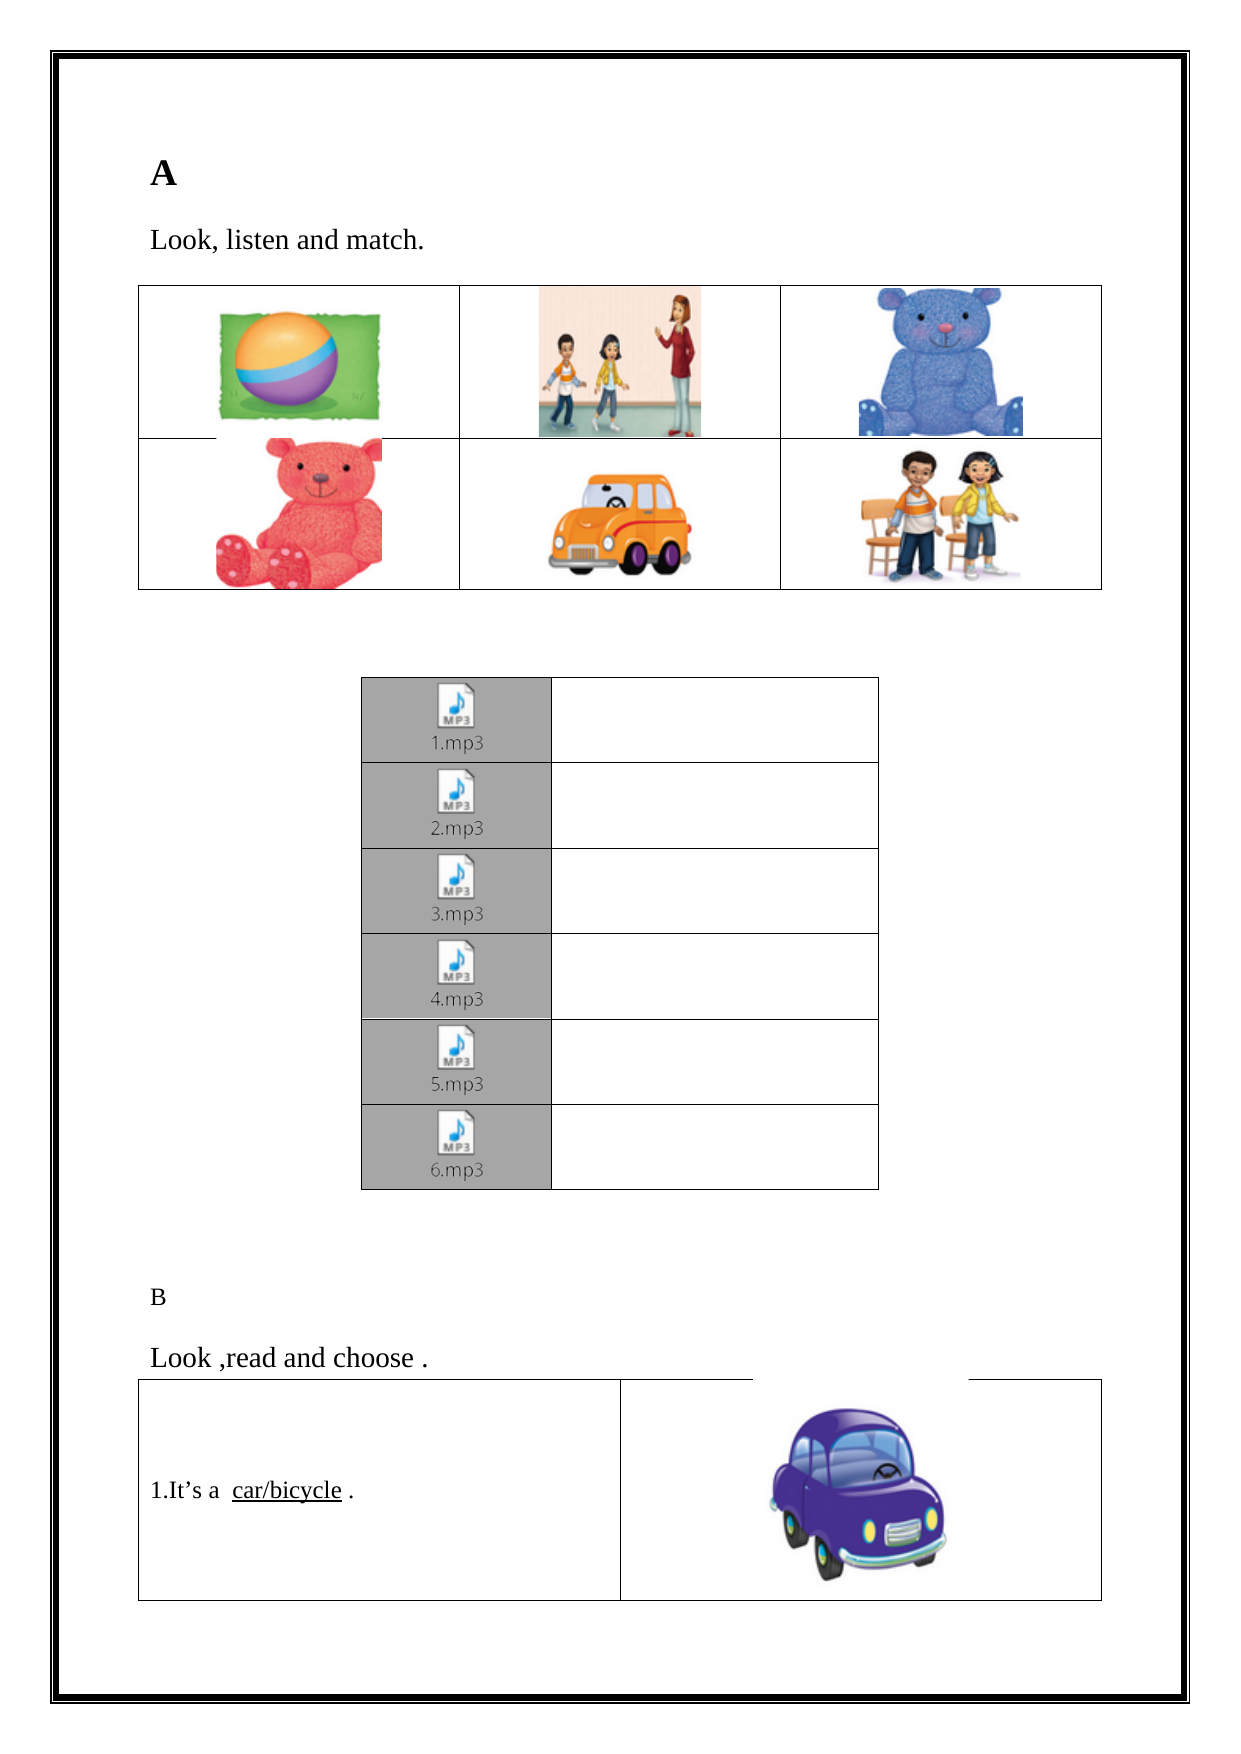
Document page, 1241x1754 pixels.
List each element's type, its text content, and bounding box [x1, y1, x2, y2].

table_cell [781, 439, 1101, 589]
text A [150, 150, 1090, 193]
table_cell [552, 934, 878, 1018]
table_cell [362, 1020, 551, 1104]
table_header [552, 678, 878, 762]
picture [214, 286, 384, 589]
table_header [362, 678, 551, 762]
picture [858, 288, 1023, 436]
text B [150, 1282, 1090, 1311]
table_cell [552, 1105, 878, 1189]
table_cell [362, 849, 551, 933]
table_header 1.It’s a car/bicycle . [139, 1380, 620, 1600]
table_header [781, 286, 1101, 438]
table_cell [460, 439, 780, 589]
table_cell [139, 439, 216, 589]
table_cell [362, 763, 551, 848]
table_cell [552, 849, 878, 933]
table_cell [552, 1020, 878, 1104]
picture [861, 441, 1021, 586]
table_header [139, 286, 214, 438]
text Look, listen and match. [150, 222, 1090, 256]
table_header [621, 1380, 753, 1600]
picture [753, 1379, 969, 1600]
picture [538, 286, 702, 437]
table_header [460, 286, 780, 438]
table_cell [382, 439, 459, 589]
table_header [384, 286, 459, 438]
table_cell [362, 934, 551, 1018]
subtitle Look ,read and choose . [150, 1340, 1090, 1374]
table_cell [362, 1105, 551, 1189]
table_cell [552, 763, 878, 848]
picture [544, 447, 696, 580]
table_header [969, 1380, 1101, 1600]
